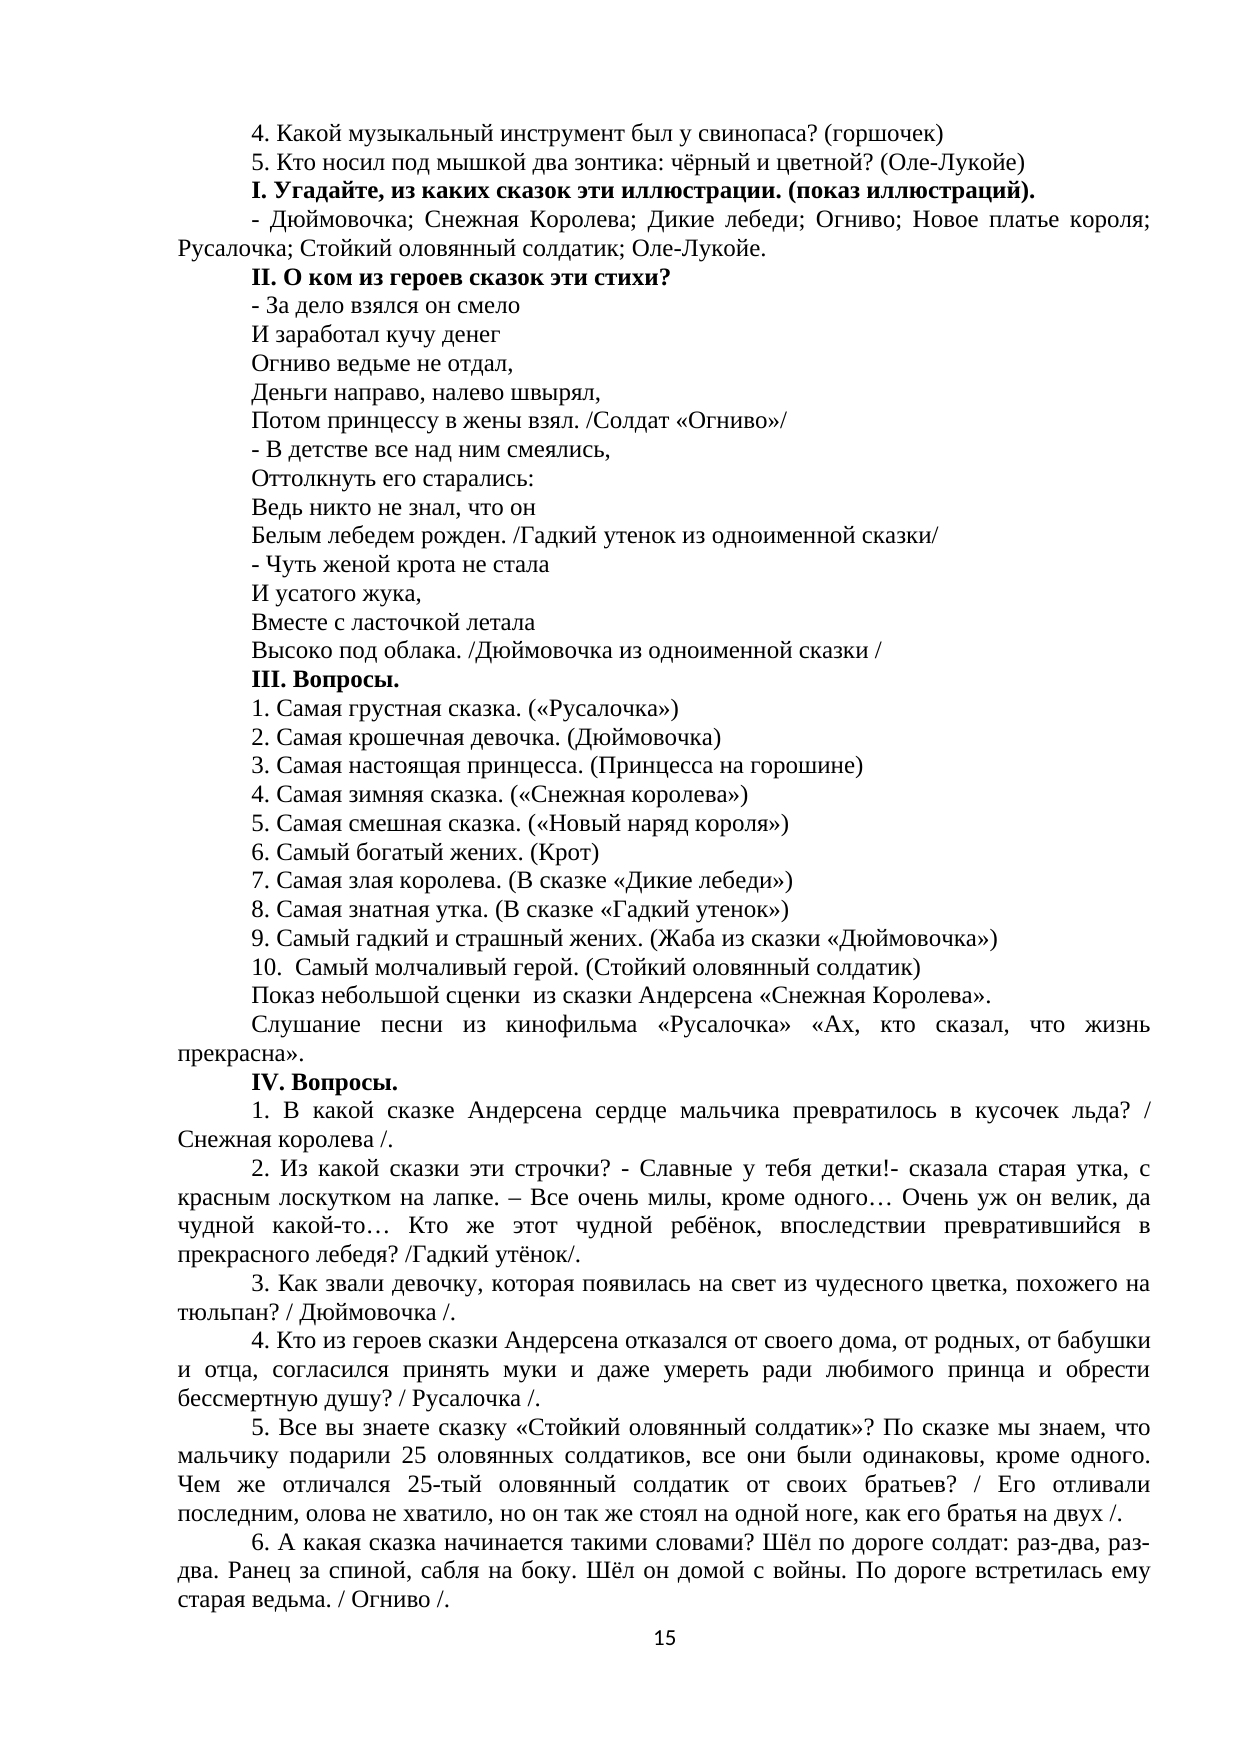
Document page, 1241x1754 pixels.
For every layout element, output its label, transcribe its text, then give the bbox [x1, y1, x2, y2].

text 5. Все вы знаете сказку «Стойкий оловянный солдатик»? По сказке мы знаем, что мальчику подарили 25 оловянных солдатиков, все они были одинаковы, кроме одного. Чем же отличался 25-тый оловянный солдатик от своих братьев? / Его отливали последним, олова не хватило, но он так же стоял на одной ноге, как его братья на двух /. [177, 1412, 1152, 1527]
text Оттолкнуть его старались: [177, 463, 1152, 492]
text 5. Самая смешная сказка. («Новый наряд короля») [177, 808, 1152, 837]
text Вместе с ласточкой летала [177, 607, 1152, 636]
text Высоко под облака. /Дюймовочка из одноименной сказки / [177, 636, 1152, 664]
text - Чуть женой крота не стала [177, 549, 1152, 578]
text 4. Какой музыкальный инструмент был у свинопаса? (горшочек) [177, 118, 1152, 147]
text 6. Самый богатый жених. (Крот) [177, 837, 1152, 866]
text IV. Вопросы. [177, 1067, 1152, 1096]
text 1. Самая грустная сказка. («Русалочка») [177, 693, 1152, 722]
text - В детстве все над ним смеялись, [177, 434, 1152, 463]
text Слушание песни из кинофильма «Русалочка» «Ах, кто сказал, что жизнь прекрасна». [177, 1009, 1152, 1067]
text - Дюймовочка; Снежная Королева; Дикие лебеди; Огниво; Новое платье короля; Русалочка; Стойкий оловянный солдатик; Оле-Лукойе. [177, 204, 1152, 262]
text Потом принцессу в жены взял. /Солдат «Огниво»/ [177, 406, 1152, 434]
text 4. Самая зимняя сказка. («Снежная королева») [177, 779, 1152, 808]
text Показ небольшой сценки из сказки Андерсена «Снежная Королева». [177, 981, 1152, 1009]
text И заработал кучу денег [177, 319, 1152, 348]
text 2. Из какой сказки эти строчки? - Славные у тебя детки!- сказала старая утка, с красным лоскутком на лапке. – Все очень милы, кроме одного… Очень уж он велик, да чудной какой-то… Кто же этот чудной ребёнок, впоследствии превратившийся в прекрасного лебедя? /Гадкий утёнок/. [177, 1153, 1152, 1268]
text 3. Как звали девочку, которая появилась на свет из чудесного цветка, похожего на тюльпан? / Дюймовочка /. [177, 1268, 1152, 1326]
text Деньги направо, налево швырял, [177, 377, 1152, 406]
text 5. Кто носил под мышкой два зонтика: чёрный и цветной? (Оле-Лукойе) [177, 147, 1152, 176]
text 8. Самая знатная утка. (В сказке «Гадкий утенок») [177, 894, 1152, 923]
text - За дело взялся он смело [177, 291, 1152, 319]
text III. Вопросы. [177, 664, 1152, 693]
text 1. В какой сказке Андерсена сердце мальчика превратилось в кусочек льда? / Снежная королева /. [177, 1096, 1152, 1153]
text Огниво ведьме не отдал, [177, 348, 1152, 377]
text 4. Кто из героев сказки Андерсена отказался от своего дома, от родных, от бабушки и отца, согласился принять муки и даже умереть ради любимого принца и обрести бессмертную душу? / Русалочка /. [177, 1326, 1152, 1412]
text 9. Самый гадкий и страшный жених. (Жаба из сказки «Дюймовочка») [177, 923, 1152, 952]
text I. Угадайте, из каких сказок эти иллюстрации. (показ иллюстраций). [177, 176, 1152, 204]
text 6. А какая сказка начинается такими словами? Шёл по дороге солдат: раз-два, раз-два. Ранец за спиной, сабля на боку. Шёл он домой с войны. По дороге встретилась ему старая ведьма. / Огниво /. [177, 1527, 1152, 1613]
text 3. Самая настоящая принцесса. (Принцесса на горошине) [177, 751, 1152, 779]
text 10. Самый молчаливый герой. (Стойкий оловянный солдатик) [177, 952, 1152, 981]
text Ведь никто не знал, что он [177, 492, 1152, 521]
text Белым лебедем рожден. /Гадкий утенок из одноименной сказки/ [177, 521, 1152, 549]
text 7. Самая злая королева. (В сказке «Дикие лебеди») [177, 866, 1152, 894]
text И усатого жука, [177, 578, 1152, 607]
text 2. Самая крошечная девочка. (Дюймовочка) [177, 722, 1152, 751]
text II. О ком из героев сказок эти стихи? [177, 262, 1152, 291]
